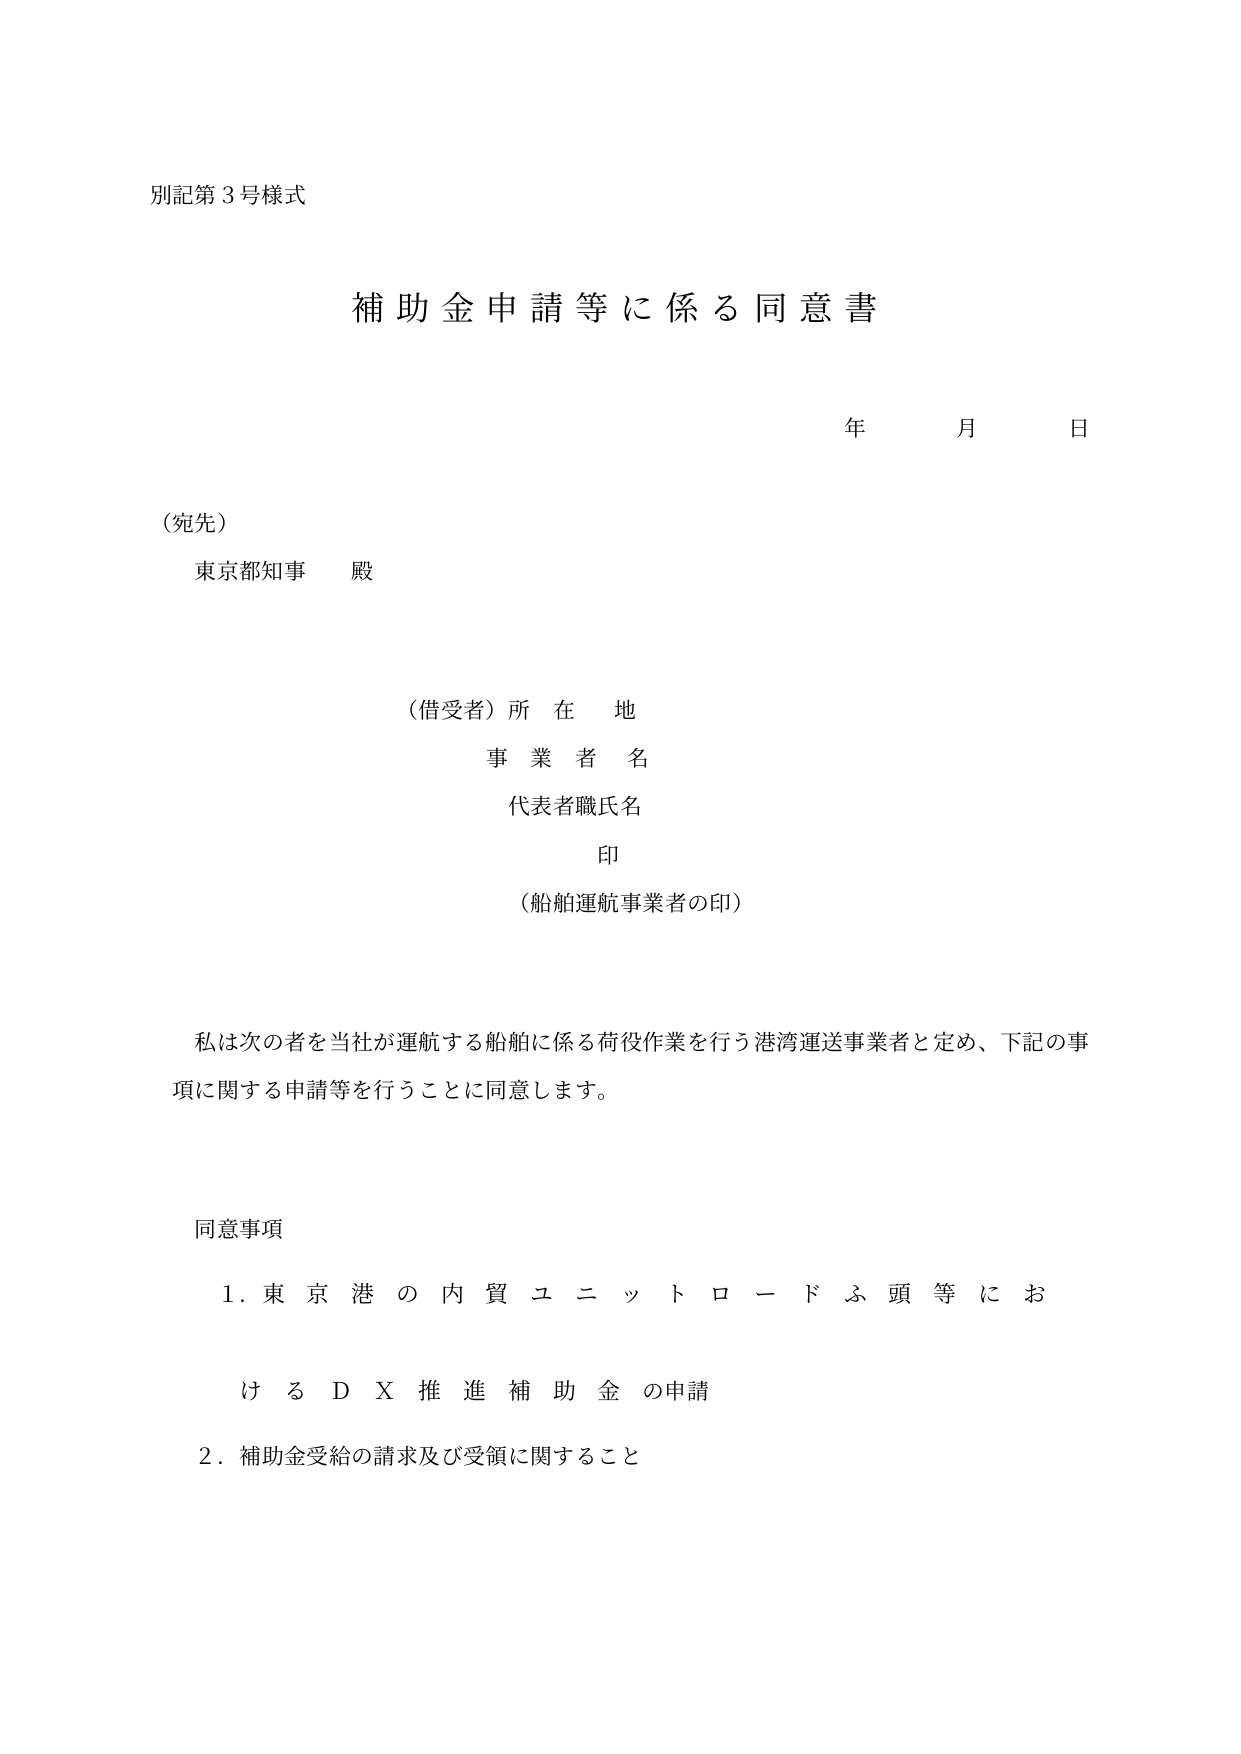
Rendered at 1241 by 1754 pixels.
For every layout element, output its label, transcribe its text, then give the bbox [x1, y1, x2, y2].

text 年 月 日 [150, 410, 1090, 443]
text 東京都知事 殿 [150, 554, 1102, 587]
text 同意事項 [172, 1212, 1102, 1244]
text ２．補助金受給の請求及び受領に関すること [150, 1439, 1102, 1471]
text 補助金申請等に係る同意書 [150, 274, 1090, 339]
text 別記第３号様式 [150, 178, 1090, 211]
text １．東京港の内貿ユニットロードふ頭等におけるＤＸ推進補助金の申請 [195, 1260, 1102, 1422]
text 代表者職氏名 印 [487, 789, 1076, 870]
text （船舶運航事業者の印） [487, 886, 1076, 918]
text 私は次の者を当社が運航する船舶に係る荷役作業を行う港湾運送事業者と定め、下記の事項に関する申請等を行うことに同意します。 [165, 1024, 1090, 1106]
text （宛先） [150, 506, 1102, 538]
text 事業者名 [150, 741, 1014, 773]
text （借受者）所在地 [150, 692, 1014, 725]
